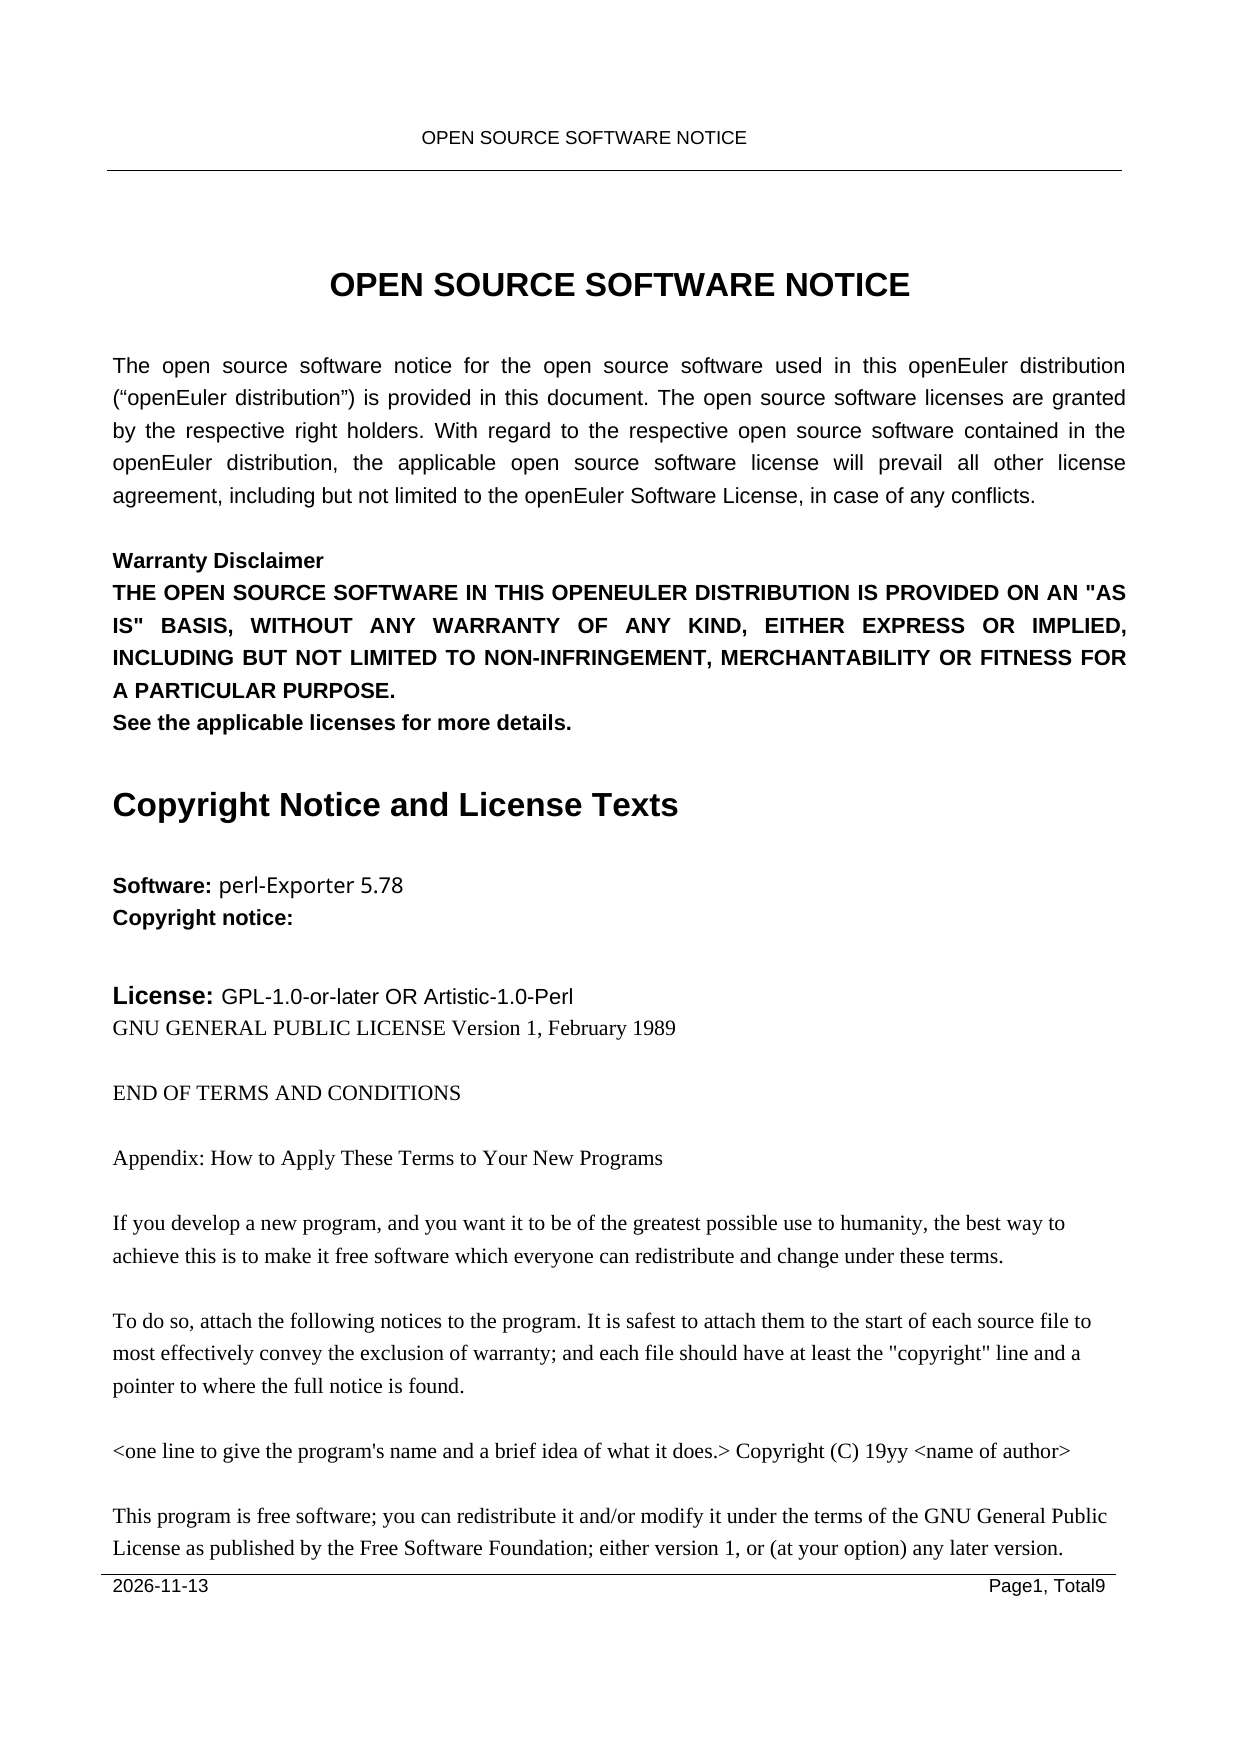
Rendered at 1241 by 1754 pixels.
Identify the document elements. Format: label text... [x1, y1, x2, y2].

text Copyright notice: [112, 901, 1128, 934]
text License: GPL-1.0-or-later OR Artistic-1.0-Perl [112, 979, 1128, 1012]
title Software: perl-Exporter 5.78 [112, 869, 1128, 901]
text OPEN SOURCE SOFTWARE NOTICE [112, 251, 1128, 316]
text Warranty Disclaimer [112, 544, 1128, 576]
text Copyright Notice and License Texts [112, 771, 1128, 836]
text THE OPEN SOURCE SOFTWARE IN THIS OPENEULER DISTRIBUTION IS PROVIDED ON AN "AS IS" BASIS, WITHOUT ANY WARRANTY OF ANY KIND, EITHER EXPRESS OR IMPLIED, INCLUDING BUT NOT LIMITED TO NON-INFRINGEMENT, MERCHANTABILITY OR FITNESS FOR A PARTICULAR PURPOSE. See the applicable licenses for more details. [112, 576, 1128, 739]
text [112, 1012, 1128, 1564]
text The open source software notice for the open source software used in this openEuler distribution (“openEuler distribution”) is provided in this document. The open source software licenses are granted by the respective right holders. With regard to the respective open source software contained in the openEuler distribution, the applicable open source software license will prevail all other license agreement, including but not limited to the openEuler Software License, in case of any conflicts. [112, 349, 1128, 511]
